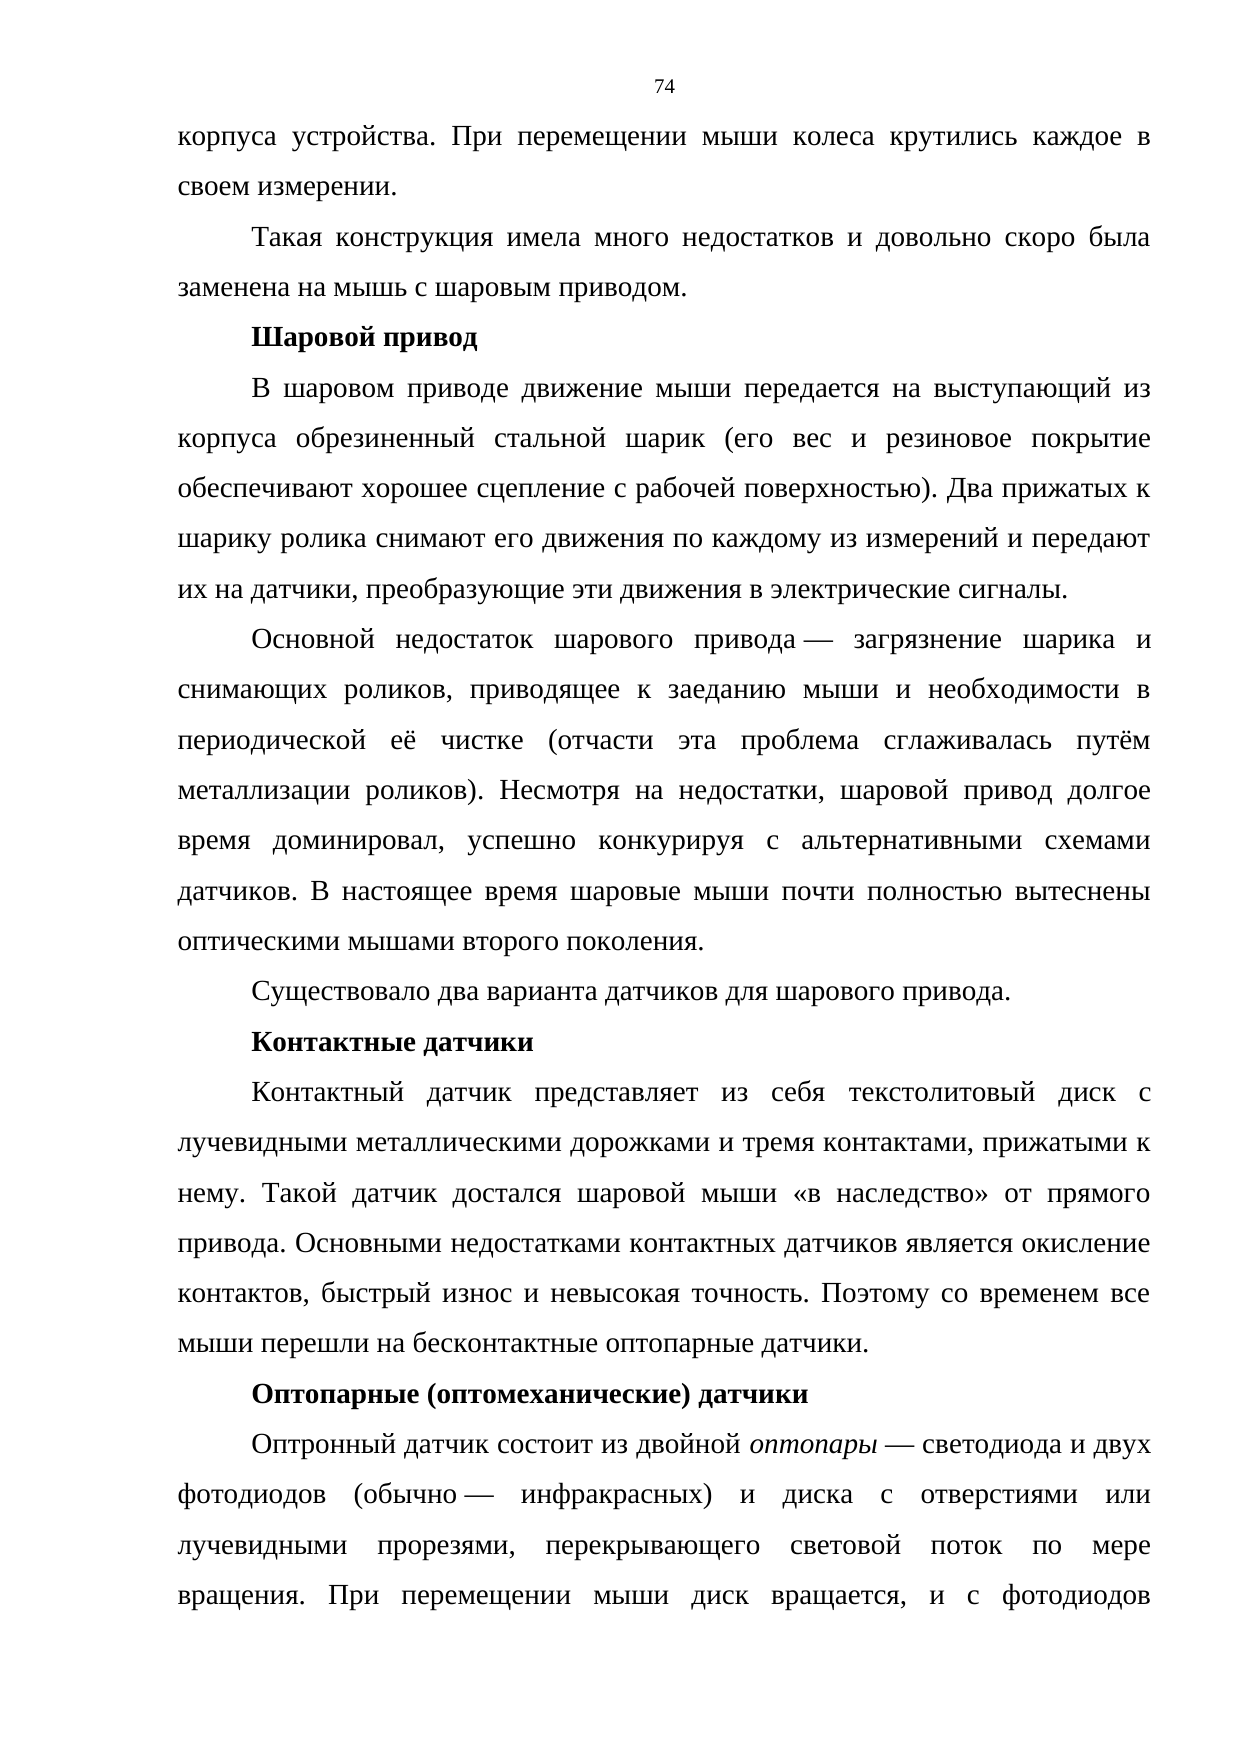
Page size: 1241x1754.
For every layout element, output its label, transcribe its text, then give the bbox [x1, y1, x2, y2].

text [177, 1426, 1152, 1611]
text Существовало два варианта датчиков для шарового привода. [177, 973, 1152, 1007]
subtitle Шаровой привод [177, 319, 1152, 353]
text Такая конструкция имела много недостатков и довольно скоро была заменена на мышь с шаровым приводом. [177, 219, 1152, 303]
text Контактный датчик представляет из себя текстолитовый диск с лучевидными металлическими дорожками и тремя контактами, прижатыми к нему. Такой датчик достался шаровой мыши «в наследство» от прямого привода. Основными недостатками контактных датчиков является окисление контактов, быстрый износ и невысокая точность. Поэтому со временем все мыши перешли на бесконтактные оптопарные датчики. [177, 1074, 1152, 1359]
subtitle Контактные датчики [177, 1024, 1152, 1057]
subtitle Оптопарные (оптомеханические) датчики [177, 1376, 1152, 1409]
text В шаровом приводе движение мыши передается на выступающий из корпуса обрезиненный стальной шарик (его вес и резиновое покрытие обеспечивают хорошее сцепление с рабочей поверхностью). Два прижатых к шарику ролика снимают его движения по каждому из измерений и передают их на датчики, преобразующие эти движения в электрические сигналы. [177, 370, 1152, 604]
text Основной недостаток шарового привода — загрязнение шарика и снимающих роликов, приводящее к заеданию мыши и необходимости в периодической её чистке (отчасти эта проблема сглаживалась путём металлизации роликов). Несмотря на недостатки, шаровой привод долгое время доминировал, успешно конкурируя с альтернативными схемами датчиков. В настоящее время шаровые мыши почти полностью вытеснены оптическими мышами второго поколения. [177, 621, 1152, 957]
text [177, 118, 1152, 202]
